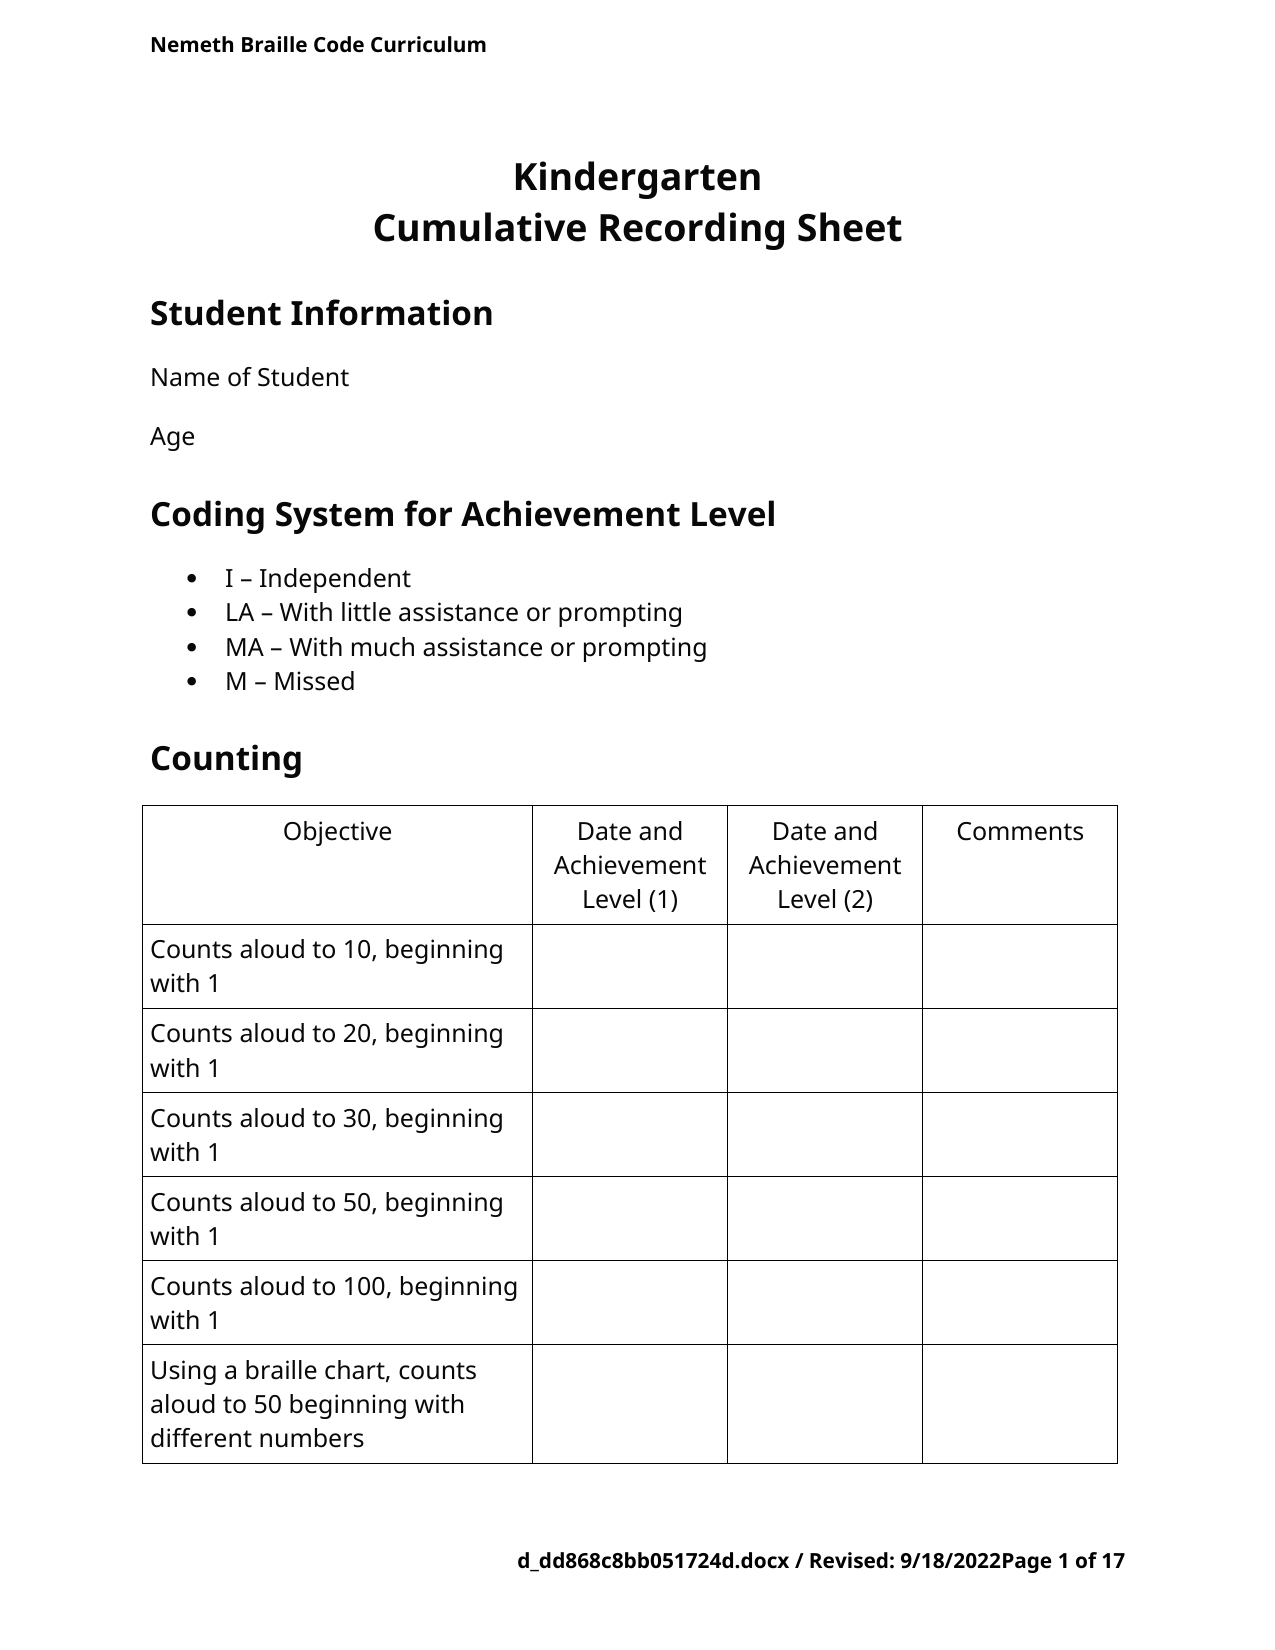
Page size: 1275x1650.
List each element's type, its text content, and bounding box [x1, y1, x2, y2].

table_cell [533, 1345, 727, 1462]
table_cell [533, 1261, 727, 1344]
table_cell Counts aloud to 30, beginning with 1 [143, 1093, 532, 1176]
table_header Date and Achievement Level (1) [533, 806, 727, 923]
table_cell Using a braille chart, counts aloud to 50 beginning with different numbers [143, 1345, 532, 1462]
list MA – With much assistance or prompting [187, 629, 1125, 663]
table_cell [533, 1009, 727, 1092]
text Coding System for Achievement Level [150, 491, 1125, 536]
table_cell [923, 925, 1117, 1008]
table_cell [923, 1345, 1117, 1462]
table_cell [923, 1177, 1117, 1260]
table_cell Counts aloud to 20, beginning with 1 [143, 1009, 532, 1092]
table_cell [923, 1093, 1117, 1176]
table_cell [533, 1093, 727, 1176]
table_header Objective [143, 806, 532, 923]
table_cell [533, 1177, 727, 1260]
list I – Independent [187, 561, 1125, 595]
table_header Date and Achievement Level (2) [728, 806, 922, 923]
text Age [150, 419, 1125, 453]
list M – Missed [187, 663, 1125, 697]
table_cell [923, 1261, 1117, 1344]
table_cell Counts aloud to 50, beginning with 1 [143, 1177, 532, 1260]
table_cell [728, 925, 922, 1008]
table_cell [728, 1177, 922, 1260]
table_cell [728, 1345, 922, 1462]
table_cell [728, 1093, 922, 1176]
table_cell [728, 1261, 922, 1344]
table_cell [728, 1009, 922, 1092]
subtitle Cumulative Recording Sheet [150, 201, 1125, 252]
table_cell Counts aloud to 100, beginning with 1 [143, 1261, 532, 1344]
subtitle Kindergarten [150, 150, 1125, 201]
text Name of Student [150, 360, 1125, 394]
table_cell Counts aloud to 10, beginning with 1 [143, 925, 532, 1008]
subtitle Counting [150, 735, 1125, 780]
subtitle Student Information [150, 289, 1125, 335]
table_cell [923, 1009, 1117, 1092]
table_header Comments [923, 806, 1117, 923]
table_cell [533, 925, 727, 1008]
list LA – With little assistance or prompting [187, 595, 1125, 629]
